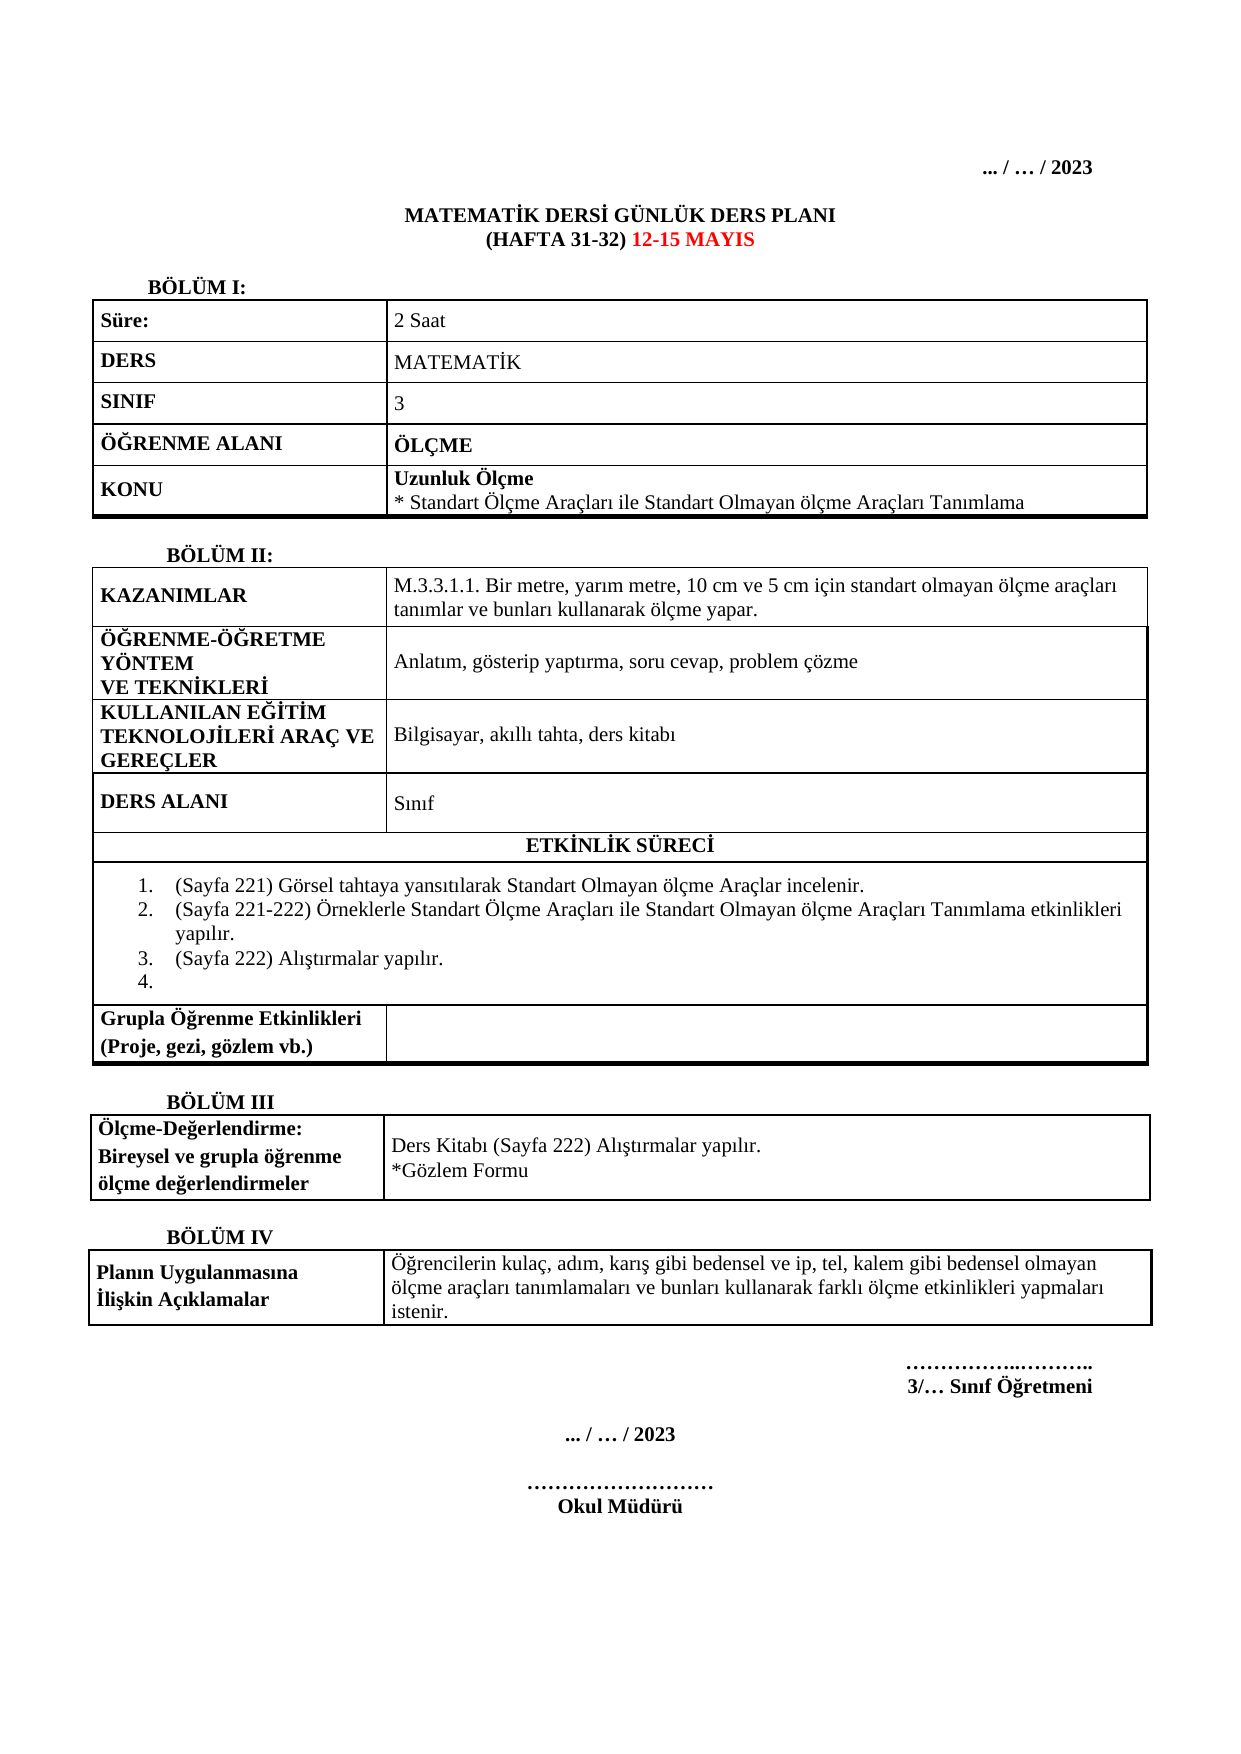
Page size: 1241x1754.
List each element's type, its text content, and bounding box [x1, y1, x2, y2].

table_cell 3 [388, 383, 1146, 423]
table_cell KULLANILAN EĞİTİM TEKNOLOJİLERİ ARAÇ VE GEREÇLER [93, 700, 386, 772]
table_header KAZANIMLAR [93, 568, 386, 626]
table_cell SINIF [94, 383, 386, 423]
table_cell ÖĞRENME-ÖĞRETME YÖNTEM VE TEKNİKLERİ [93, 627, 386, 699]
table_cell ÖLÇME [388, 425, 1146, 465]
table_header Ölçme-Değerlendirme: Bireysel ve grupla öğrenme ölçme değerlendirmeler [92, 1116, 383, 1199]
table_cell Grupla Öğrenme Etkinlikleri (Proje, gezi, gözlem vb.) [94, 1006, 386, 1061]
table_header M.3.3.1.1. Bir metre, yarım metre, 10 cm ve 5 cm için standart olmayan ölçme araçları tanımlar ve bunları kullanarak ölçme yapar. [387, 568, 1147, 626]
text 3/… Sınıf Öğretmeni [148, 1374, 1092, 1398]
table_cell ÖĞRENME ALANI [94, 425, 386, 465]
text ... / … / 2023 [148, 155, 1092, 179]
text BÖLÜM II: [148, 543, 1092, 567]
text ……………..……….. [148, 1349, 1092, 1374]
table_header Planın Uygulanmasına İlişkin Açıklamalar [90, 1251, 383, 1323]
subtitle BÖLÜM III [148, 1090, 1092, 1114]
table_cell [387, 1006, 1146, 1061]
table_cell Sınıf [387, 774, 1146, 832]
table_header Ders Kitabı (Sayfa 222) Alıştırmalar yapılır. *Gözlem Formu [385, 1116, 1149, 1199]
text (HAFTA 31-32) 12-15 MAYIS [148, 227, 1092, 251]
table_cell Bilgisayar, akıllı tahta, ders kitabı [387, 700, 1146, 772]
table_cell DERS ALANI [94, 774, 386, 832]
table_header 2 Saat [388, 301, 1146, 341]
text ... / … / 2023 [148, 1422, 1092, 1446]
table_cell DERS [94, 342, 386, 382]
text MATEMATİK DERSİ GÜNLÜK DERS PLANI [148, 203, 1092, 227]
table_cell (Sayfa 221) Görsel tahtaya yansıtılarak Standart Olmayan ölçme Araçlar incelenir. (Sayfa 221-222) Örneklerle Standart Ölçme Araçları ile Standart Olmayan ölçme Araçları Tanımlama etkinlikleri yapılır. (Sayfa 222) Alıştırmalar yapılır. [94, 863, 1146, 1004]
text BÖLÜM I: [148, 275, 1092, 299]
subtitle BÖLÜM IV [148, 1225, 1092, 1249]
table_cell ETKİNLİK SÜRECİ [94, 833, 1146, 861]
table_header Süre: [94, 301, 386, 341]
text ……………………… [148, 1470, 1092, 1494]
table_cell KONU [94, 466, 386, 514]
table_cell MATEMATİK [388, 342, 1146, 382]
text Okul Müdürü [148, 1494, 1092, 1518]
table_cell Uzunluk Ölçme * Standart Ölçme Araçları ile Standart Olmayan ölçme Araçları Tanımlama [388, 466, 1146, 514]
table_header Öğrencilerin kulaç, adım, karış gibi bedensel ve ip, tel, kalem gibi bedensel olmayan ölçme araçları tanımlamaları ve bunları kullanarak farklı ölçme etkinlikleri yapmaları istenir. [385, 1251, 1150, 1323]
table_cell Anlatım, gösterip yaptırma, soru cevap, problem çözme [387, 627, 1146, 699]
